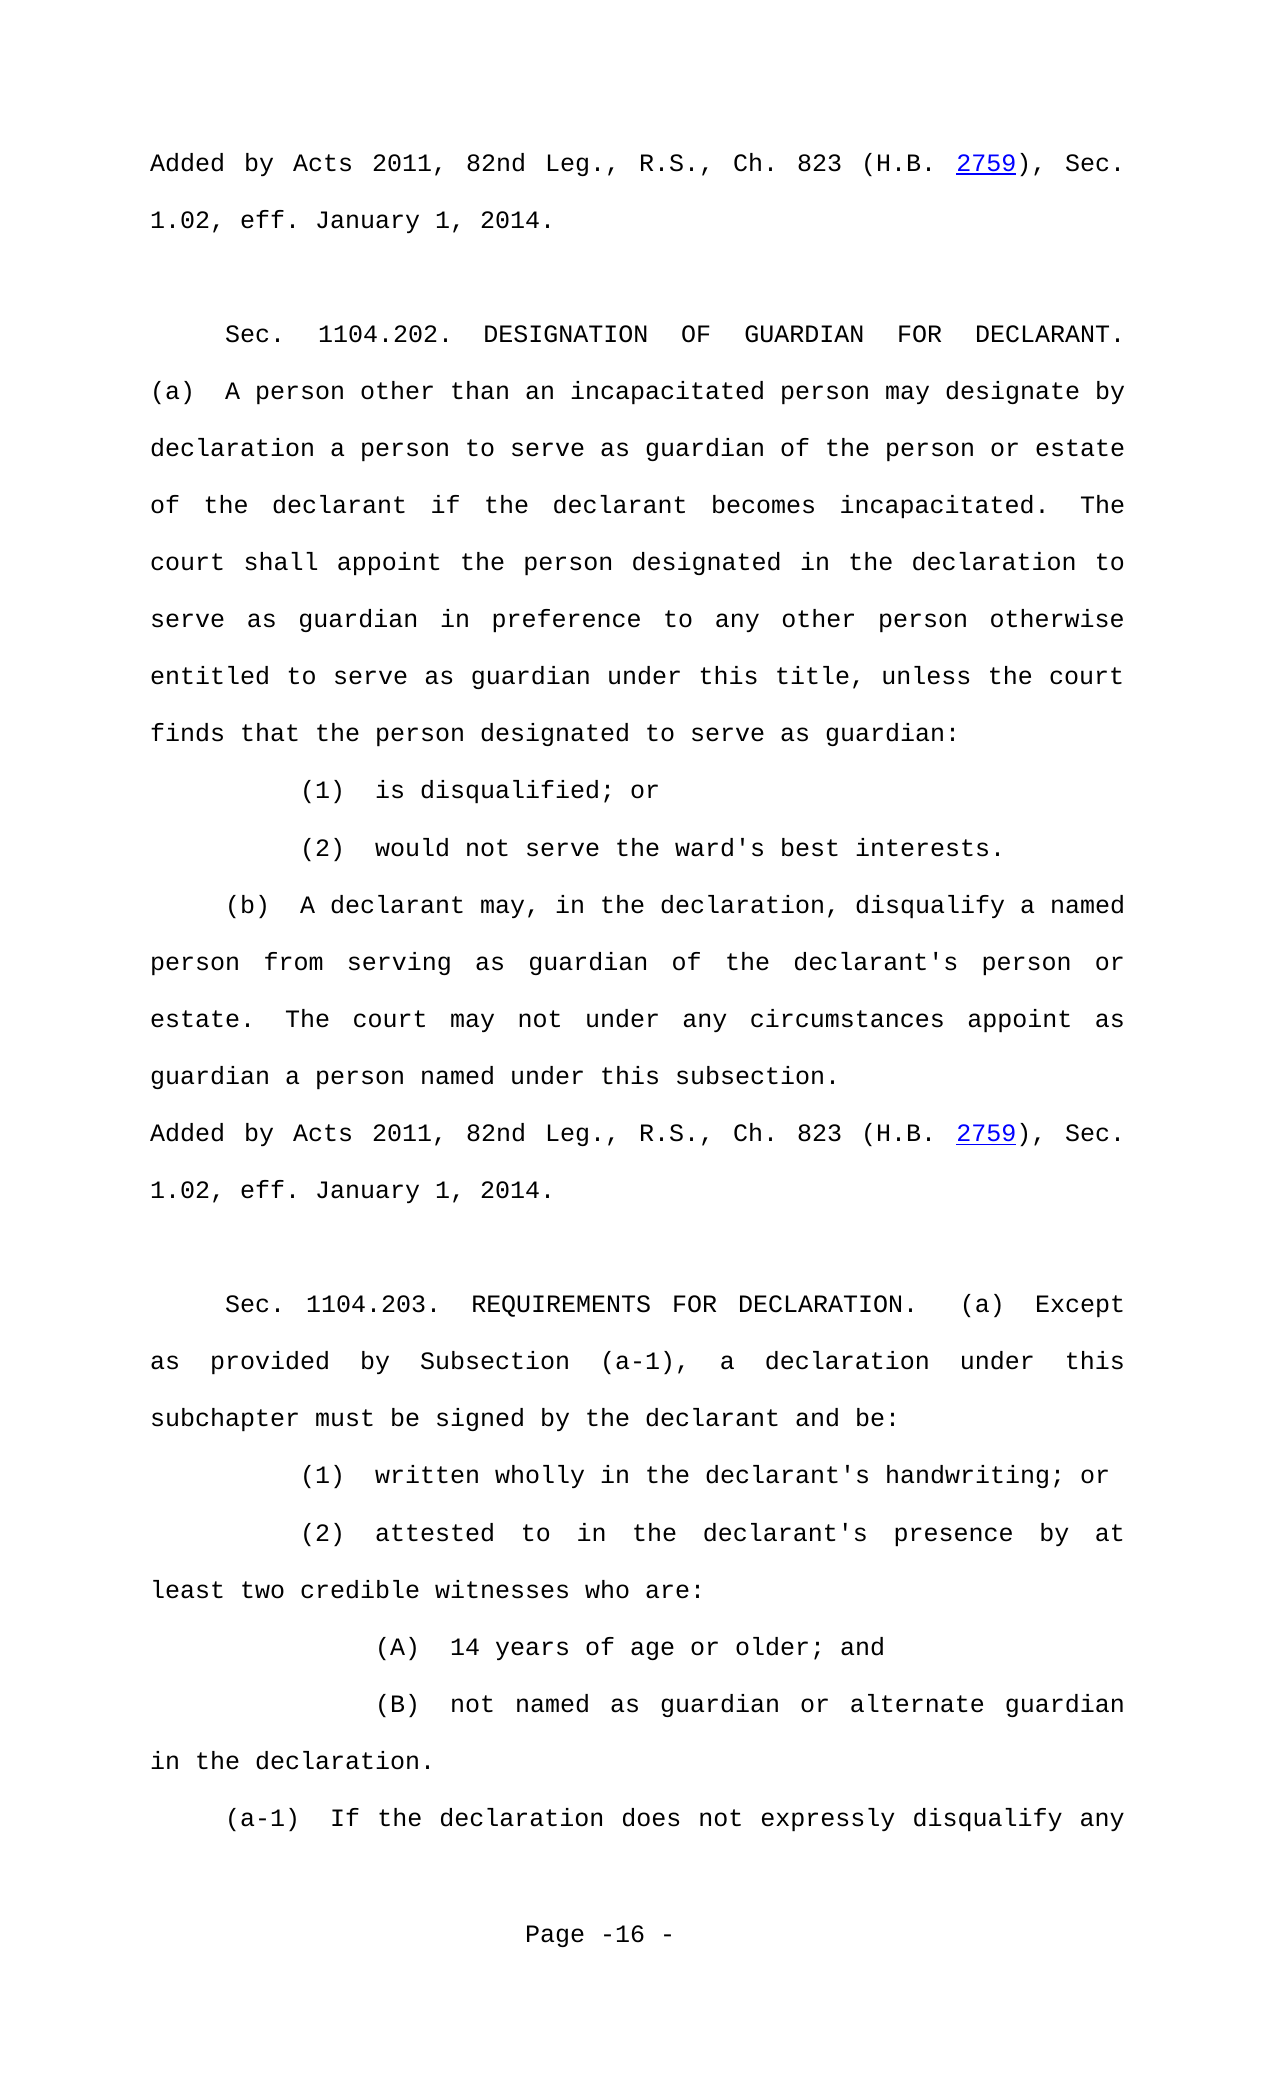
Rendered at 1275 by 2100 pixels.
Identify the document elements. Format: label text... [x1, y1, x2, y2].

text (2) attested to in the declarant's presence by at least two credible witnesses who are: [150, 1520, 1125, 1606]
text Sec. 1104.202. DESIGNATION OF GUARDIAN FOR DECLARANT. (a) A person other than an incapacitated person may designate by declaration a person to serve as guardian of the person or estate of the declarant if the declarant becomes incapacitated. The court shall appoint the person designated in the declaration to serve as guardian in preference to any other person otherwise entitled to serve as guardian under this title, unless the court finds that the person designated to serve as guardian: [150, 321, 1125, 749]
text (1) is disqualified; or [150, 778, 1125, 806]
text Added by Acts 2011, 82nd Leg., R.S., Ch. 823 (H.B. 2759), Sec. 1.02, eff. January 1, 2014. [150, 1120, 1125, 1206]
text (b) A declarant may, in the declaration, disqualify a named person from serving as guardian of the declarant's person or estate. The court may not under any circumstances appoint as guardian a person named under this subsection. [150, 892, 1125, 1092]
text (2) would not serve the ward's best interests. [150, 835, 1125, 863]
text Added by Acts 2011, 82nd Leg., R.S., Ch. 823 (H.B. 2759), Sec. 1.02, eff. January 1, 2014. [150, 150, 1125, 236]
text (1) written wholly in the declarant's handwriting; or [150, 1463, 1125, 1491]
text (A) 14 years of age or older; and [150, 1634, 1125, 1663]
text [150, 1805, 1125, 1834]
text (B) not named as guardian or alternate guardian in the declaration. [150, 1691, 1125, 1777]
text Sec. 1104.203. REQUIREMENTS FOR DECLARATION. (a) Except as provided by Subsection (a-1), a declaration under this subchapter must be signed by the declarant and be: [150, 1292, 1125, 1434]
